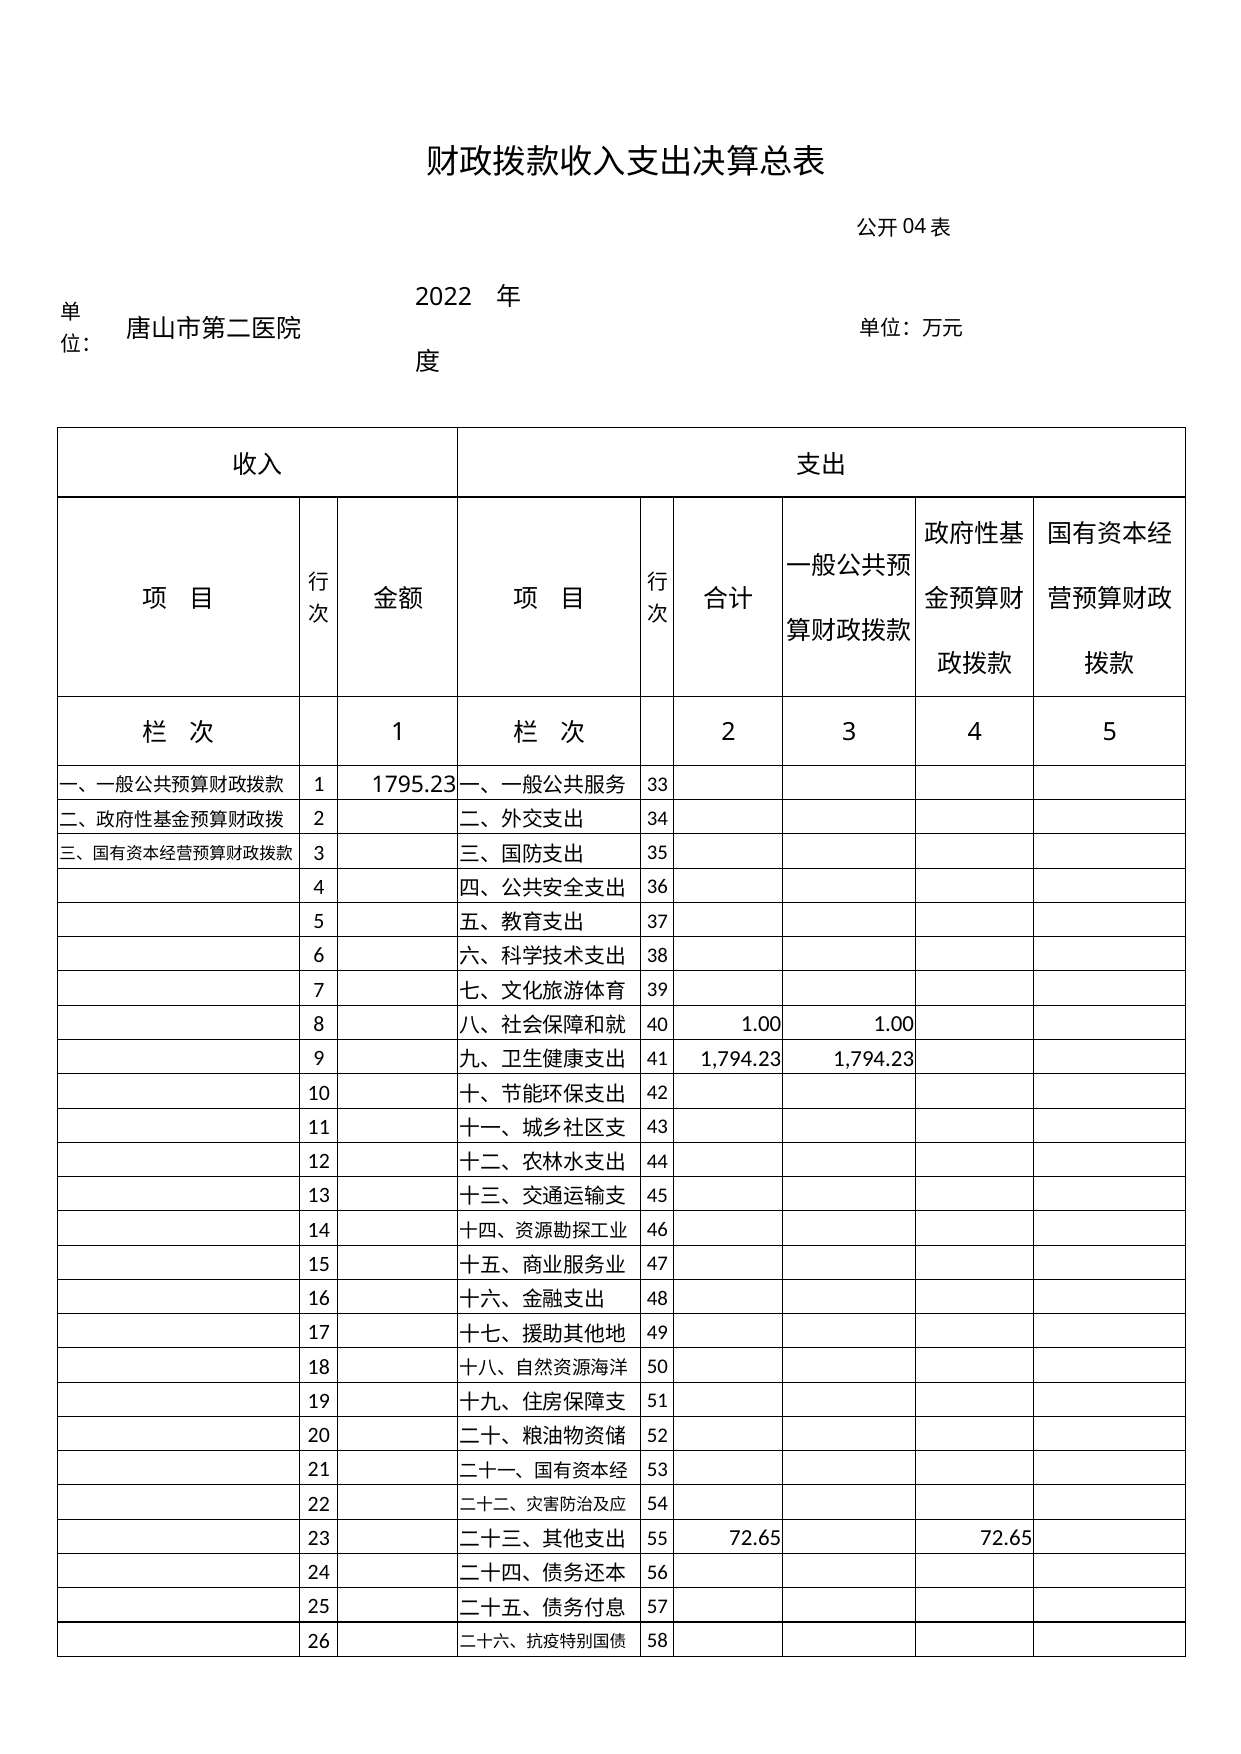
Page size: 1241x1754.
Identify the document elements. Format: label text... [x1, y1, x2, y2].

table_cell 45 [641, 1177, 673, 1210]
table_cell 一、一般公共预算财政拨款 [58, 766, 299, 799]
table_cell [916, 1485, 1033, 1519]
table_cell [916, 1623, 1033, 1656]
table_cell [1034, 1314, 1185, 1347]
table_cell [783, 800, 915, 833]
table_cell [916, 1040, 1033, 1073]
table_cell [338, 1143, 457, 1176]
table_cell [338, 869, 457, 902]
table_cell 2 [674, 697, 782, 765]
table_cell [674, 937, 782, 970]
table_cell 栏 次 [458, 697, 640, 765]
table_cell [783, 1177, 915, 1210]
table_cell 三、国有资本经营预算财政拨款 [58, 834, 299, 867]
table_cell [1034, 1246, 1185, 1279]
table_cell 56 [641, 1554, 673, 1587]
table_cell [1034, 1348, 1185, 1382]
table_cell 1 [300, 766, 337, 799]
table_cell [674, 1383, 782, 1416]
table_cell [783, 1383, 915, 1416]
table_cell 八、社会保障和就业支出 [458, 1006, 640, 1039]
table_cell 三、国防支出 [458, 834, 640, 867]
table_cell 5 [300, 903, 337, 936]
table_cell [1034, 971, 1185, 1004]
table_cell 3 [300, 834, 337, 867]
table_cell [674, 1554, 782, 1587]
table_cell [783, 1485, 915, 1519]
table_cell [1034, 1623, 1185, 1656]
table_cell [783, 1143, 915, 1176]
table_cell [916, 937, 1033, 970]
table_cell [338, 1348, 457, 1382]
table_cell [58, 1417, 299, 1450]
table_cell 19 [300, 1383, 337, 1416]
table_cell 13 [300, 1177, 337, 1210]
table_cell 十七、援助其他地区支出 [458, 1314, 640, 1347]
table_cell [916, 971, 1033, 1004]
table_cell 12 [300, 1143, 337, 1176]
table_cell 九、卫生健康支出 [458, 1040, 640, 1073]
table_cell [58, 937, 299, 970]
table_cell [1034, 937, 1185, 970]
table_cell [916, 1246, 1033, 1279]
table_cell [58, 1520, 299, 1553]
table_header 财政拨款收入支出决算总表 [58, 125, 1240, 427]
table_cell 22 [300, 1485, 337, 1519]
table_cell 6 [300, 937, 337, 970]
table_cell 34 [641, 800, 673, 833]
table_cell [58, 1040, 299, 1073]
table_cell [338, 1554, 457, 1587]
table_cell [674, 1314, 782, 1347]
table_cell [338, 1006, 457, 1039]
table_cell [58, 1451, 299, 1484]
table_cell 二十五、债务付息支出 [458, 1588, 640, 1621]
table_cell [1034, 1485, 1185, 1519]
table_cell 26 [300, 1623, 337, 1656]
table_cell [674, 1280, 782, 1313]
table_cell 25 [300, 1588, 337, 1621]
table_cell [58, 1623, 299, 1656]
table_cell [1034, 1451, 1185, 1484]
table_cell [338, 1383, 457, 1416]
table_cell [783, 971, 915, 1004]
table_cell [338, 937, 457, 970]
table_cell [338, 1520, 457, 1553]
table_cell 二十、粮油物资储备支出 [458, 1417, 640, 1450]
table_cell 23 [300, 1520, 337, 1553]
table_cell 49 [641, 1314, 673, 1347]
table_cell 六、科学技术支出 [458, 937, 640, 970]
table_cell 48 [641, 1280, 673, 1313]
table_cell [1034, 1074, 1185, 1107]
table_cell [338, 1623, 457, 1656]
table_cell 1.00 [783, 1006, 915, 1039]
table_cell [58, 1314, 299, 1347]
table_cell 项 目 [458, 498, 640, 696]
table_cell [674, 1211, 782, 1244]
table_cell [674, 1109, 782, 1142]
table_cell 1795.23 [338, 766, 457, 799]
table_cell [1034, 903, 1185, 936]
table_cell [783, 1246, 915, 1279]
table_cell [916, 1280, 1033, 1313]
table_cell [338, 834, 457, 867]
table_cell 栏 次 [58, 697, 299, 765]
table_cell 1 [338, 697, 457, 765]
table_cell 51 [641, 1383, 673, 1416]
table_cell [783, 1451, 915, 1484]
table_cell 17 [300, 1314, 337, 1347]
table_cell [916, 1109, 1033, 1142]
table_cell [783, 903, 915, 936]
table_cell [783, 1280, 915, 1313]
table_cell 57 [641, 1588, 673, 1621]
table_cell [674, 1074, 782, 1107]
table_cell [916, 1554, 1033, 1587]
table_cell 40 [641, 1006, 673, 1039]
table_cell 10 [300, 1074, 337, 1107]
table_cell [338, 1177, 457, 1210]
table_cell [916, 1383, 1033, 1416]
table_cell 支出 [458, 428, 1185, 496]
table_cell [1034, 1109, 1185, 1142]
table_cell [300, 697, 337, 765]
table_cell 4 [916, 697, 1033, 765]
table_cell [916, 1177, 1033, 1210]
table_cell 11 [300, 1109, 337, 1142]
table_cell [1034, 1417, 1185, 1450]
table_cell [58, 1383, 299, 1416]
table_cell 8 [300, 1006, 337, 1039]
table_cell [674, 1485, 782, 1519]
table_cell 16 [300, 1280, 337, 1313]
table_cell [338, 1314, 457, 1347]
table_cell [58, 1143, 299, 1176]
table_cell [1034, 1040, 1185, 1073]
table_cell [338, 1588, 457, 1621]
table_cell [674, 1451, 782, 1484]
table_cell [58, 1485, 299, 1519]
table_cell [674, 834, 782, 867]
table_cell [783, 766, 915, 799]
table_cell 20 [300, 1417, 337, 1450]
table_cell 53 [641, 1451, 673, 1484]
table_cell [916, 1143, 1033, 1176]
table_cell [1034, 834, 1185, 867]
table_cell [338, 971, 457, 1004]
table_cell 四、公共安全支出 [458, 869, 640, 902]
table_cell [641, 697, 673, 765]
table_cell 二、外交支出 [458, 800, 640, 833]
table_cell [674, 1246, 782, 1279]
table_cell [783, 1109, 915, 1142]
table_cell [338, 1074, 457, 1107]
table_cell [674, 869, 782, 902]
table_cell [1034, 800, 1185, 833]
table_cell [916, 903, 1033, 936]
table_cell 收入 [58, 428, 457, 496]
table_cell [674, 1417, 782, 1450]
table_cell 2 [300, 800, 337, 833]
table_cell [1034, 1280, 1185, 1313]
table_cell [1034, 1554, 1185, 1587]
table_cell 42 [641, 1074, 673, 1107]
table_cell [783, 1314, 915, 1347]
table_cell [674, 1588, 782, 1621]
table_cell 十二、农林水支出 [458, 1143, 640, 1176]
table_cell 十、节能环保支出 [458, 1074, 640, 1107]
table_cell [916, 1417, 1033, 1450]
table_cell [674, 800, 782, 833]
table_cell [338, 1485, 457, 1519]
table_cell [338, 903, 457, 936]
table_cell [674, 766, 782, 799]
table_cell [58, 1006, 299, 1039]
table_cell [338, 1451, 457, 1484]
table_cell [338, 1109, 457, 1142]
table_cell [338, 800, 457, 833]
table_cell 46 [641, 1211, 673, 1244]
table_cell [783, 1074, 915, 1107]
table_cell 十五、商业服务业等支出 [458, 1246, 640, 1279]
table_cell [338, 1211, 457, 1244]
table_cell [1034, 1383, 1185, 1416]
table_cell 1,794.23 [783, 1040, 915, 1073]
table_cell 金额 [338, 498, 457, 696]
table_cell [783, 1348, 915, 1382]
table_cell 十九、住房保障支出 [458, 1383, 640, 1416]
table_cell [674, 971, 782, 1004]
table_cell [338, 1417, 457, 1450]
table_cell [783, 1554, 915, 1587]
table_cell [58, 1246, 299, 1279]
table_cell [1034, 1143, 1185, 1176]
table_cell [674, 1177, 782, 1210]
table_cell 5 [1034, 697, 1185, 765]
table_cell 二十二、灾害防治及应急管理支出 [458, 1485, 640, 1519]
table_cell 政府性基金预算财政拨款 [916, 498, 1033, 696]
table_cell 十一、城乡社区支出 [458, 1109, 640, 1142]
table_cell [674, 1143, 782, 1176]
table_cell 二、政府性基金预算财政拨款 [58, 800, 299, 833]
table_cell [58, 1211, 299, 1244]
table_cell 4 [300, 869, 337, 902]
table_cell 7 [300, 971, 337, 1004]
table_cell [58, 1109, 299, 1142]
table_cell 七、文化旅游体育与传媒支出 [458, 971, 640, 1004]
table_cell 9 [300, 1040, 337, 1073]
table_cell 41 [641, 1040, 673, 1073]
table_cell 二十四、债务还本支出 [458, 1554, 640, 1587]
table_cell 54 [641, 1485, 673, 1519]
table_cell [783, 1588, 915, 1621]
table_cell [674, 903, 782, 936]
table_cell 14 [300, 1211, 337, 1244]
table_cell [58, 1280, 299, 1313]
table_cell [338, 1280, 457, 1313]
table_cell [916, 1211, 1033, 1244]
table_cell [916, 834, 1033, 867]
table_cell [338, 1040, 457, 1073]
table_cell [916, 766, 1033, 799]
table_cell 36 [641, 869, 673, 902]
table_cell [674, 1623, 782, 1656]
table_cell [916, 1588, 1033, 1621]
table_cell 15 [300, 1246, 337, 1279]
table_cell 行次 [300, 498, 337, 696]
table_cell [1034, 1177, 1185, 1210]
table_cell 1,794.23 [674, 1040, 782, 1073]
table_cell [1034, 869, 1185, 902]
table_cell 52 [641, 1417, 673, 1450]
table_cell [674, 1348, 782, 1382]
table_cell 1.00 [674, 1006, 782, 1039]
table_cell [916, 1074, 1033, 1107]
table_cell 项 目 [58, 498, 299, 696]
table_cell 58 [641, 1623, 673, 1656]
table_cell [783, 937, 915, 970]
table_cell [1034, 1006, 1185, 1039]
table_cell 72.65 [674, 1520, 782, 1553]
table_cell [783, 834, 915, 867]
table_cell 44 [641, 1143, 673, 1176]
table_cell 37 [641, 903, 673, 936]
table_cell [783, 1211, 915, 1244]
table_cell [783, 1417, 915, 1450]
table_cell [58, 1177, 299, 1210]
table_cell [916, 1006, 1033, 1039]
table_cell 47 [641, 1246, 673, 1279]
table_cell [58, 903, 299, 936]
table_cell [58, 1074, 299, 1107]
table_cell [783, 869, 915, 902]
table_cell 十三、交通运输支出 [458, 1177, 640, 1210]
table_cell 3 [783, 697, 915, 765]
table_cell [1034, 766, 1185, 799]
table_cell [1034, 1520, 1185, 1553]
table_cell [338, 1246, 457, 1279]
table_cell [916, 869, 1033, 902]
table_cell [58, 869, 299, 902]
table_cell 国有资本经营预算财政拨款 [1034, 498, 1185, 696]
table_cell 二十六、抗疫特别国债安排的支出 [458, 1623, 640, 1656]
table_cell 十六、金融支出 [458, 1280, 640, 1313]
table_cell 33 [641, 766, 673, 799]
table_cell [58, 971, 299, 1004]
table_cell 合计 [674, 498, 782, 696]
table_cell [783, 1520, 915, 1553]
table_cell [916, 1348, 1033, 1382]
table_cell 38 [641, 937, 673, 970]
table_cell [916, 800, 1033, 833]
table_cell [58, 1588, 299, 1621]
table_cell 二十一、国有资本经营预算支出 [458, 1451, 640, 1484]
table_cell 二十三、其他支出 [458, 1520, 640, 1553]
table_cell [1034, 1211, 1185, 1244]
table_cell 18 [300, 1348, 337, 1382]
table_cell 十四、资源勘探工业信息等支出 [458, 1211, 640, 1244]
table_cell 十八、自然资源海洋气象等支出 [458, 1348, 640, 1382]
table_cell [58, 1348, 299, 1382]
table_cell 55 [641, 1520, 673, 1553]
table_cell [916, 1314, 1033, 1347]
table_cell 21 [300, 1451, 337, 1484]
table_cell [783, 1623, 915, 1656]
table_cell 24 [300, 1554, 337, 1587]
table_cell 一般公共预算财政拨款 [783, 498, 915, 696]
table_cell 一、一般公共服务支出 [458, 766, 640, 799]
table_cell [916, 1451, 1033, 1484]
table_cell 50 [641, 1348, 673, 1382]
table_cell 72.65 [916, 1520, 1033, 1553]
table_cell 35 [641, 834, 673, 867]
table_cell 39 [641, 971, 673, 1004]
table_cell [1034, 1588, 1185, 1621]
table_cell [58, 1554, 299, 1587]
table_cell 五、教育支出 [458, 903, 640, 936]
table_cell 43 [641, 1109, 673, 1142]
table_cell 行次 [641, 498, 673, 696]
